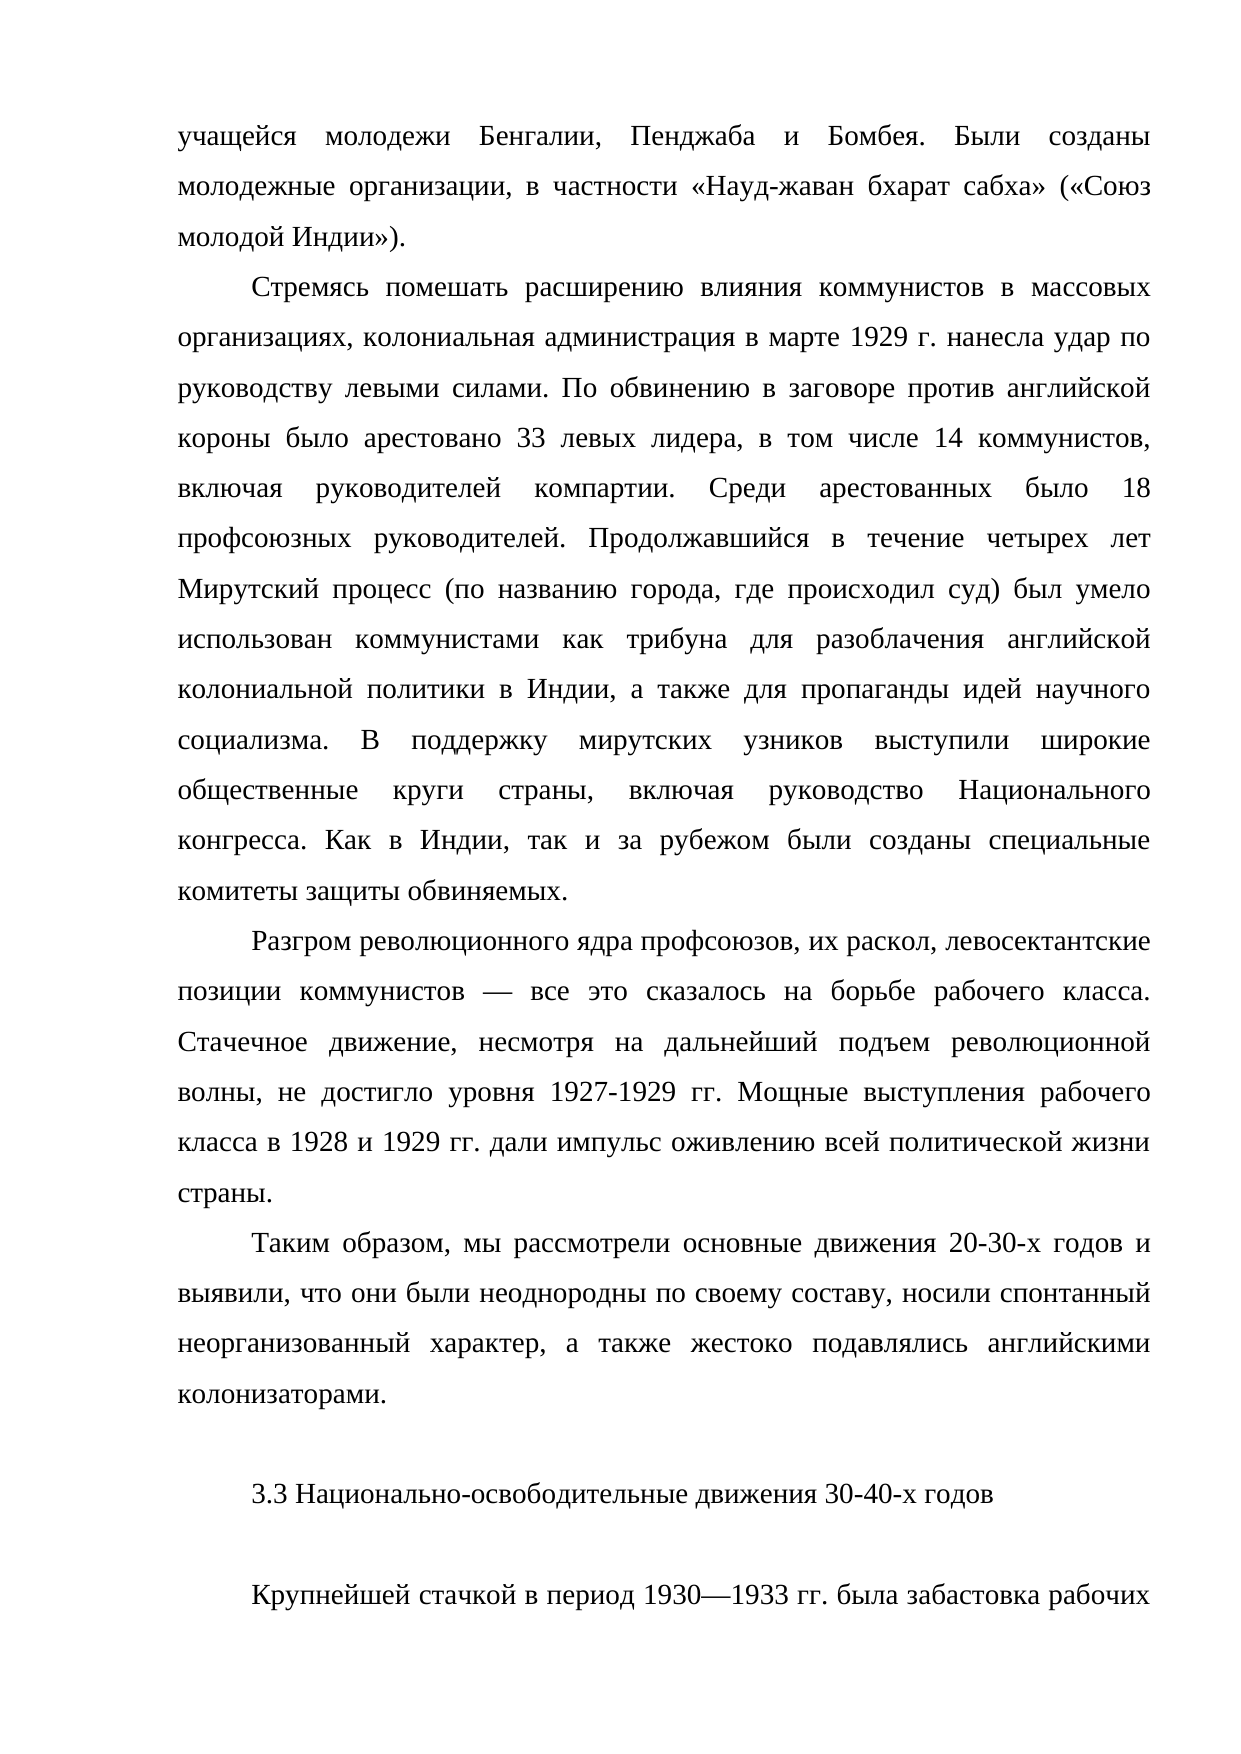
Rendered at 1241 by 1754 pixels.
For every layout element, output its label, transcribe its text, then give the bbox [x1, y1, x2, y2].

subtitle Таким образом, мы рассмотрели основные движения 20-30-х годов и выявили, что они были неоднородны по своему составу, носили спонтанный неорганизованный характер, а также жестоко подавлялись английскими колонизаторами. [177, 1225, 1152, 1409]
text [177, 1577, 1152, 1611]
subtitle 3.3 Национально-освободительные движения 30-40-х годов [177, 1477, 1152, 1510]
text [177, 118, 1152, 252]
text Стремясь помешать расширению влияния коммунистов в массовых организациях, колониальная администрация в марте . нанесла удар по руководству левыми силами. По обвинению в заговоре против английской короны было арестовано 33 левых лидера, в том числе 14 коммунистов, включая руководителей компартии. Среди арестованных было 18 профсоюзных руководителей. Продолжавшийся в течение четырех лет Мирутский процесс (по названию города, где происходил суд) был умело использован коммунистами как трибуна для разоблачения английской колониальной политики в Индии, а также для пропаганды идей научного социализма. В поддержку мирутских узников выступили широкие общественные круги страны, включая руководство Национального конгресса. Как в Индии, так и за рубежом были созданы специальные комитеты защиты обвиняемых. [177, 269, 1152, 906]
text Разгром революционного ядра профсоюзов, их раскол, левосектантские позиции коммунистов — все это сказалось на борьбе рабочего класса. Стачечное движение, несмотря на дальнейший подъем революционной волны, не достигло уровня 1927-1929 гг. Мощные выступления рабочего класса в 1928 и 1929 гг. дали импульс оживлению всей политической жизни страны. [177, 923, 1152, 1208]
